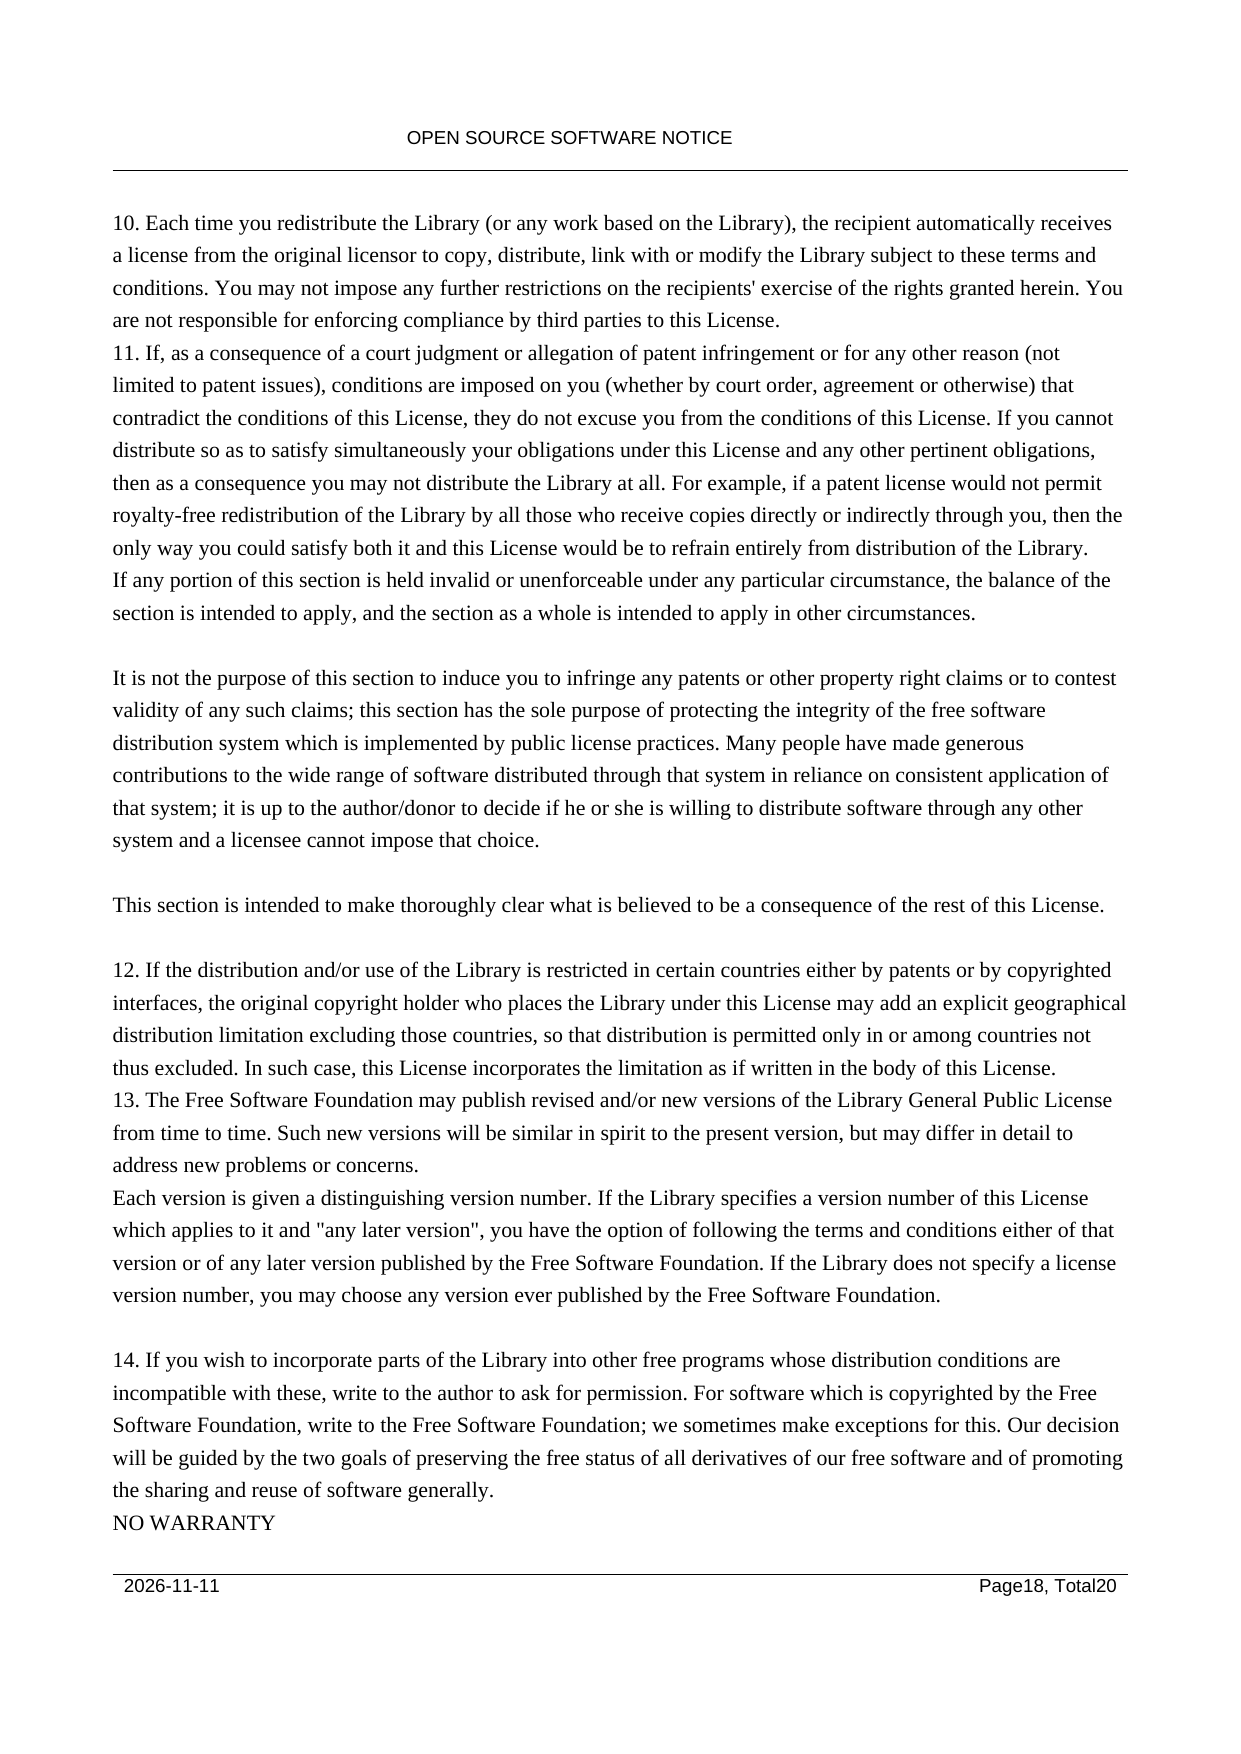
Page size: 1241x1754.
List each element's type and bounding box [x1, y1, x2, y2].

text [112, 206, 1128, 1539]
